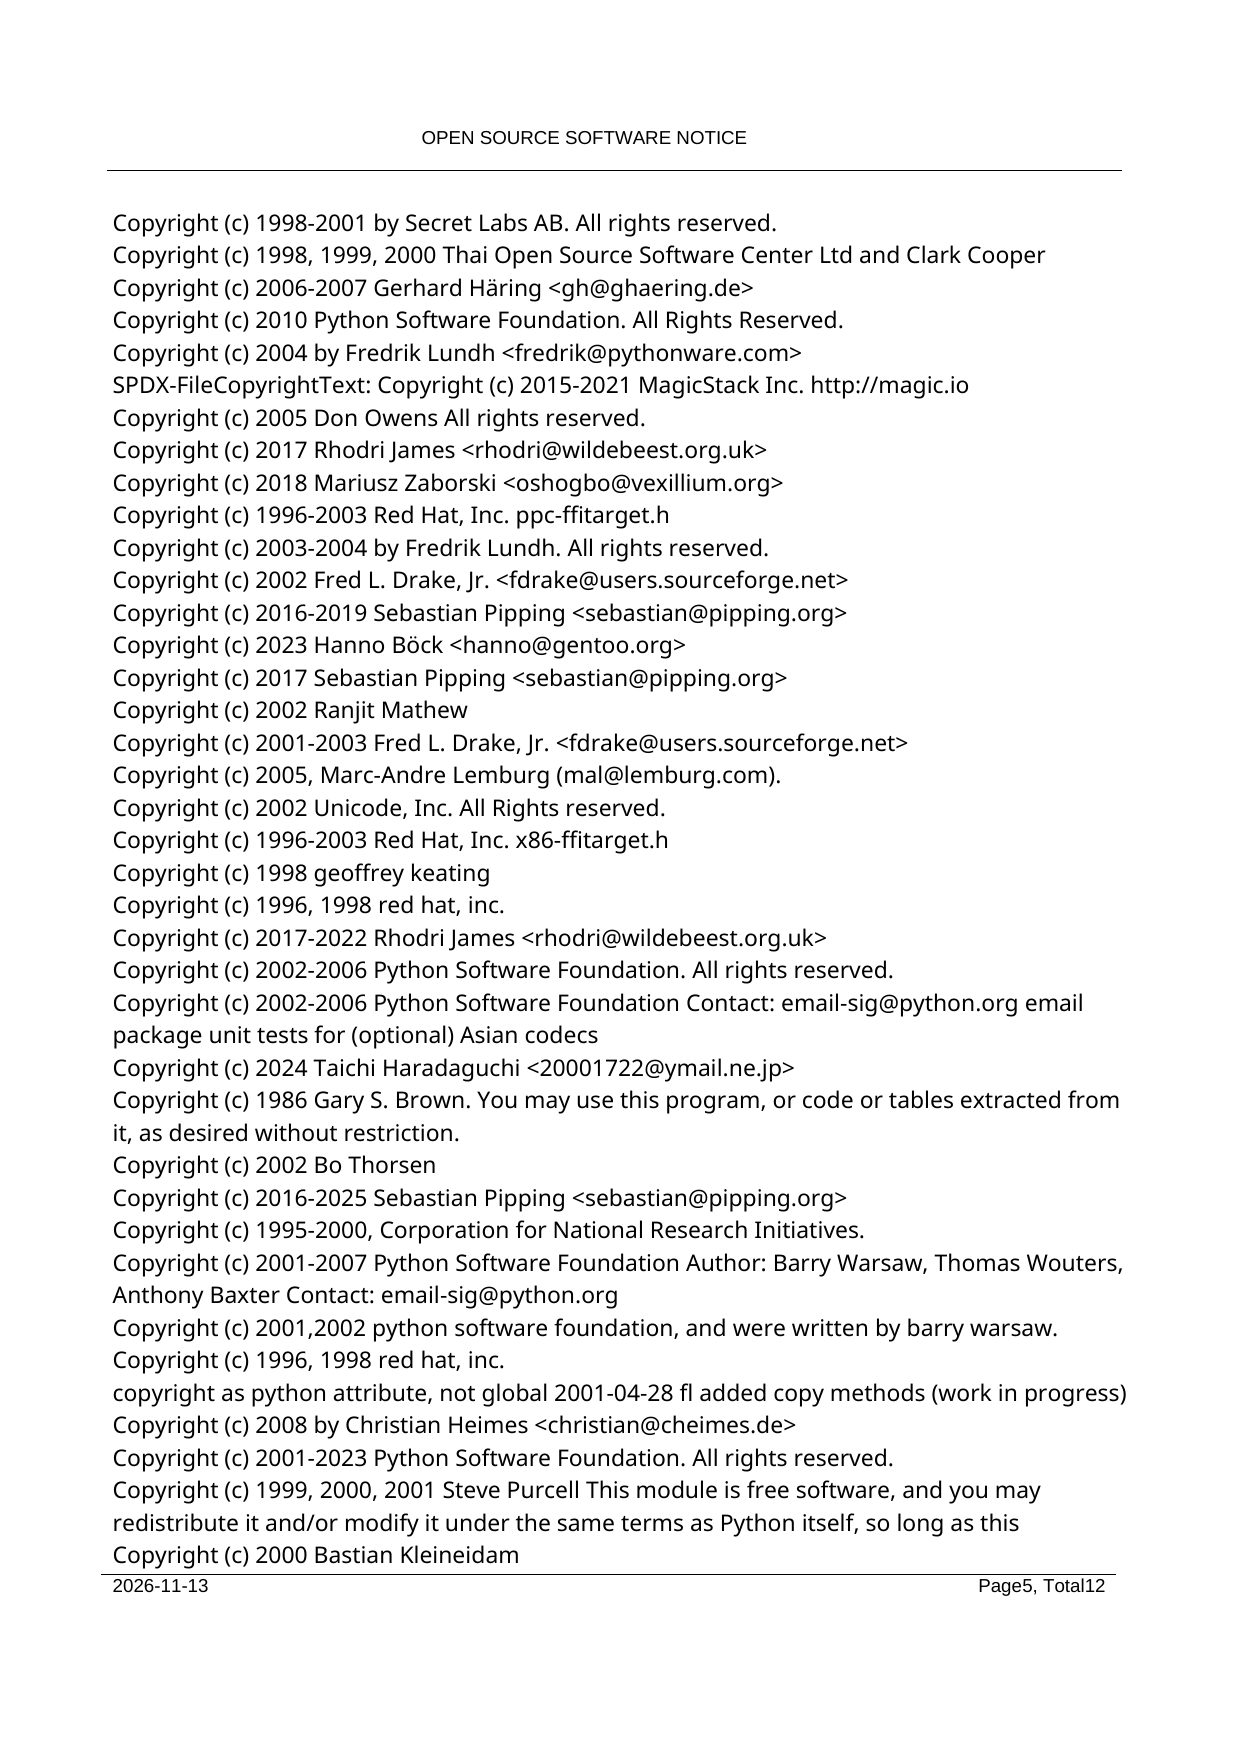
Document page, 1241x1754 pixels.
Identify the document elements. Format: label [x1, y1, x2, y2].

text [112, 206, 1128, 1571]
